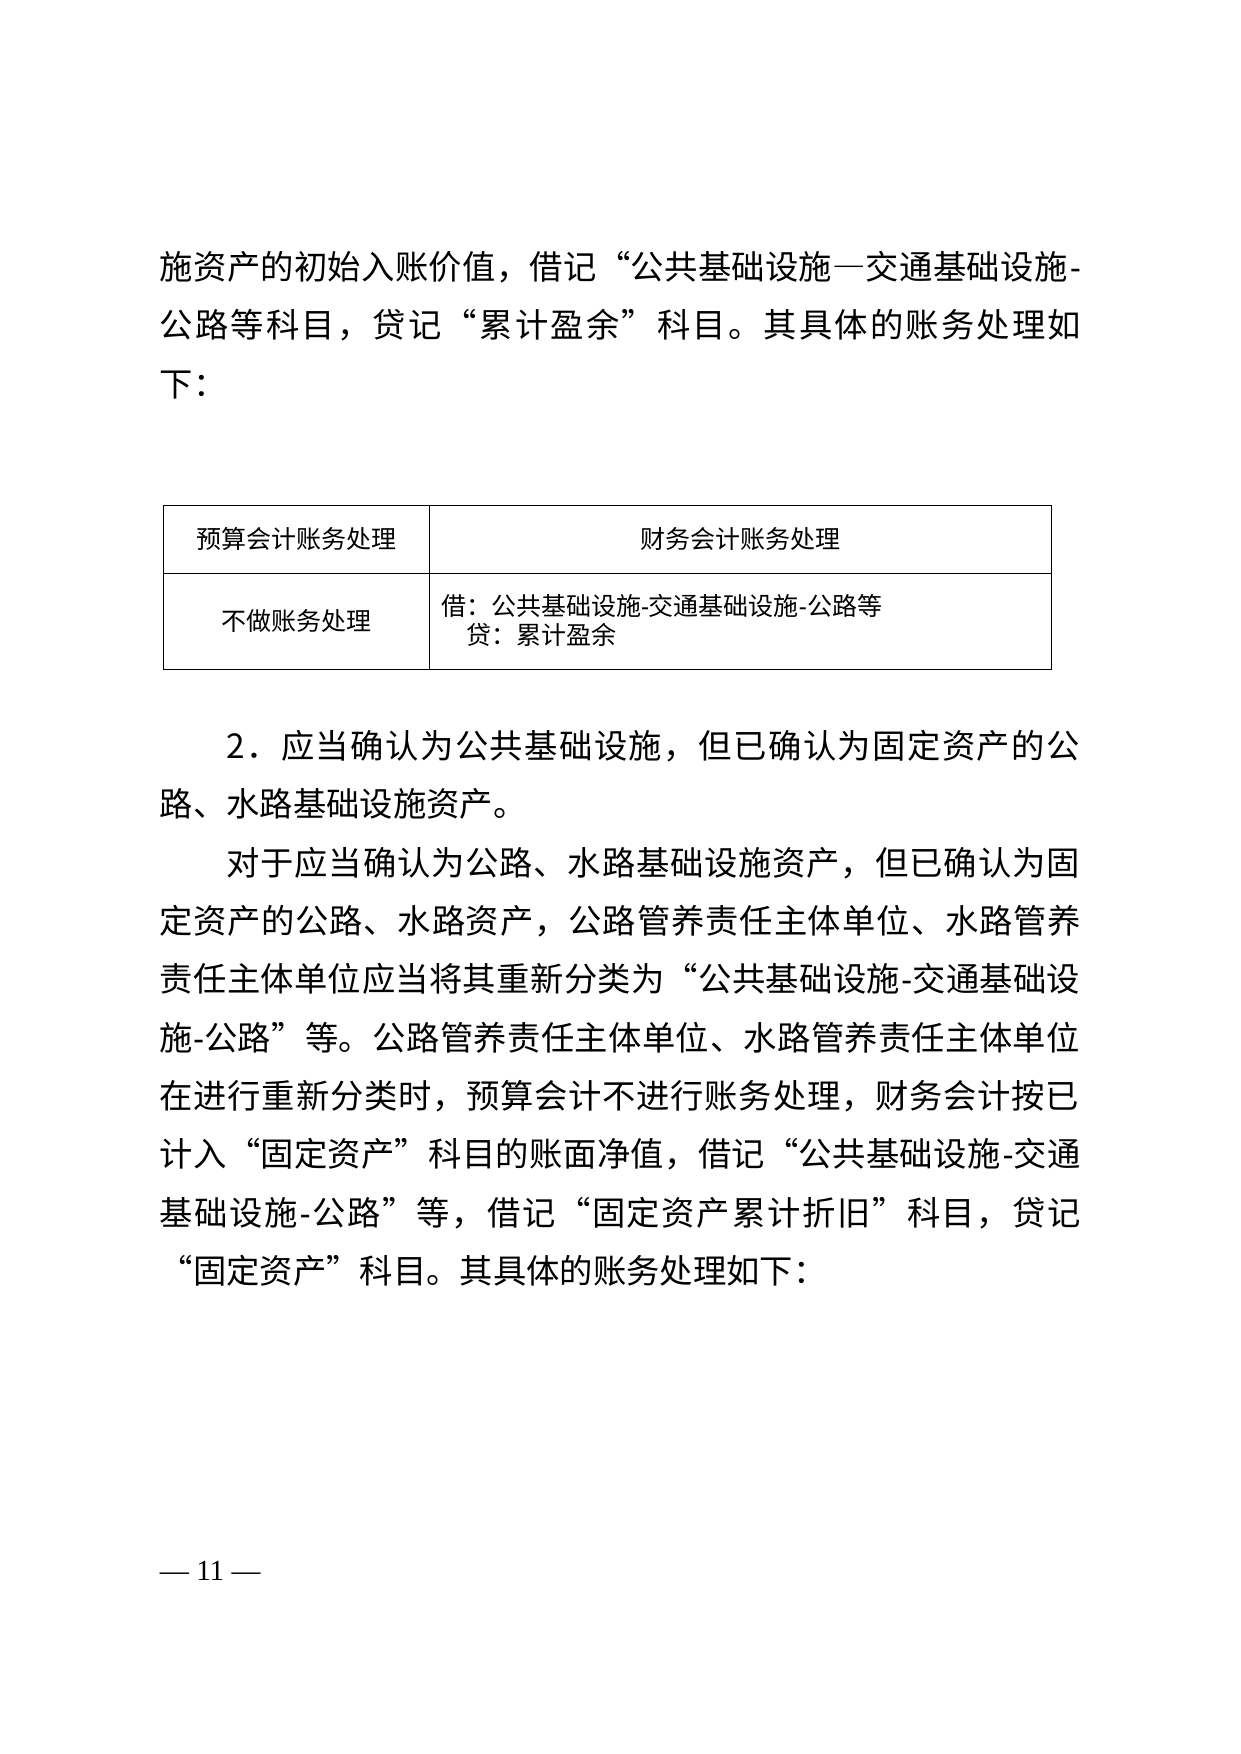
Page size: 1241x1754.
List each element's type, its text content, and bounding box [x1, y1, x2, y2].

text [159, 233, 1081, 408]
table_cell 不做账务处理 [164, 574, 429, 669]
table_header 财务会计账务处理 [430, 506, 1051, 573]
table_cell 借：公共基础设施-交通基础设施-公路等 贷：累计盈余 [430, 574, 1051, 669]
subtitle 2．应当确认为公共基础设施，但已确认为固定资产的公路、水路基础设施资产。 [159, 712, 1081, 828]
table_header 预算会计账务处理 [164, 506, 429, 573]
text 对于应当确认为公路、水路基础设施资产，但已确认为固定资产的公路、水路资产，公路管养责任主体单位、水路管养责任主体单位应当将其重新分类为“公共基础设施-交通基础设施-公路”等。公路管养责任主体单位、水路管养责任主体单位在进行重新分类时，预算会计不进行账务处理，财务会计按已计入“固定资产”科目的账面净值，借记“公共基础设施-交通基础设施-公路”等，借记“固定资产累计折旧”科目，贷记“固定资产”科目。其具体的账务处理如下： [159, 828, 1081, 1295]
